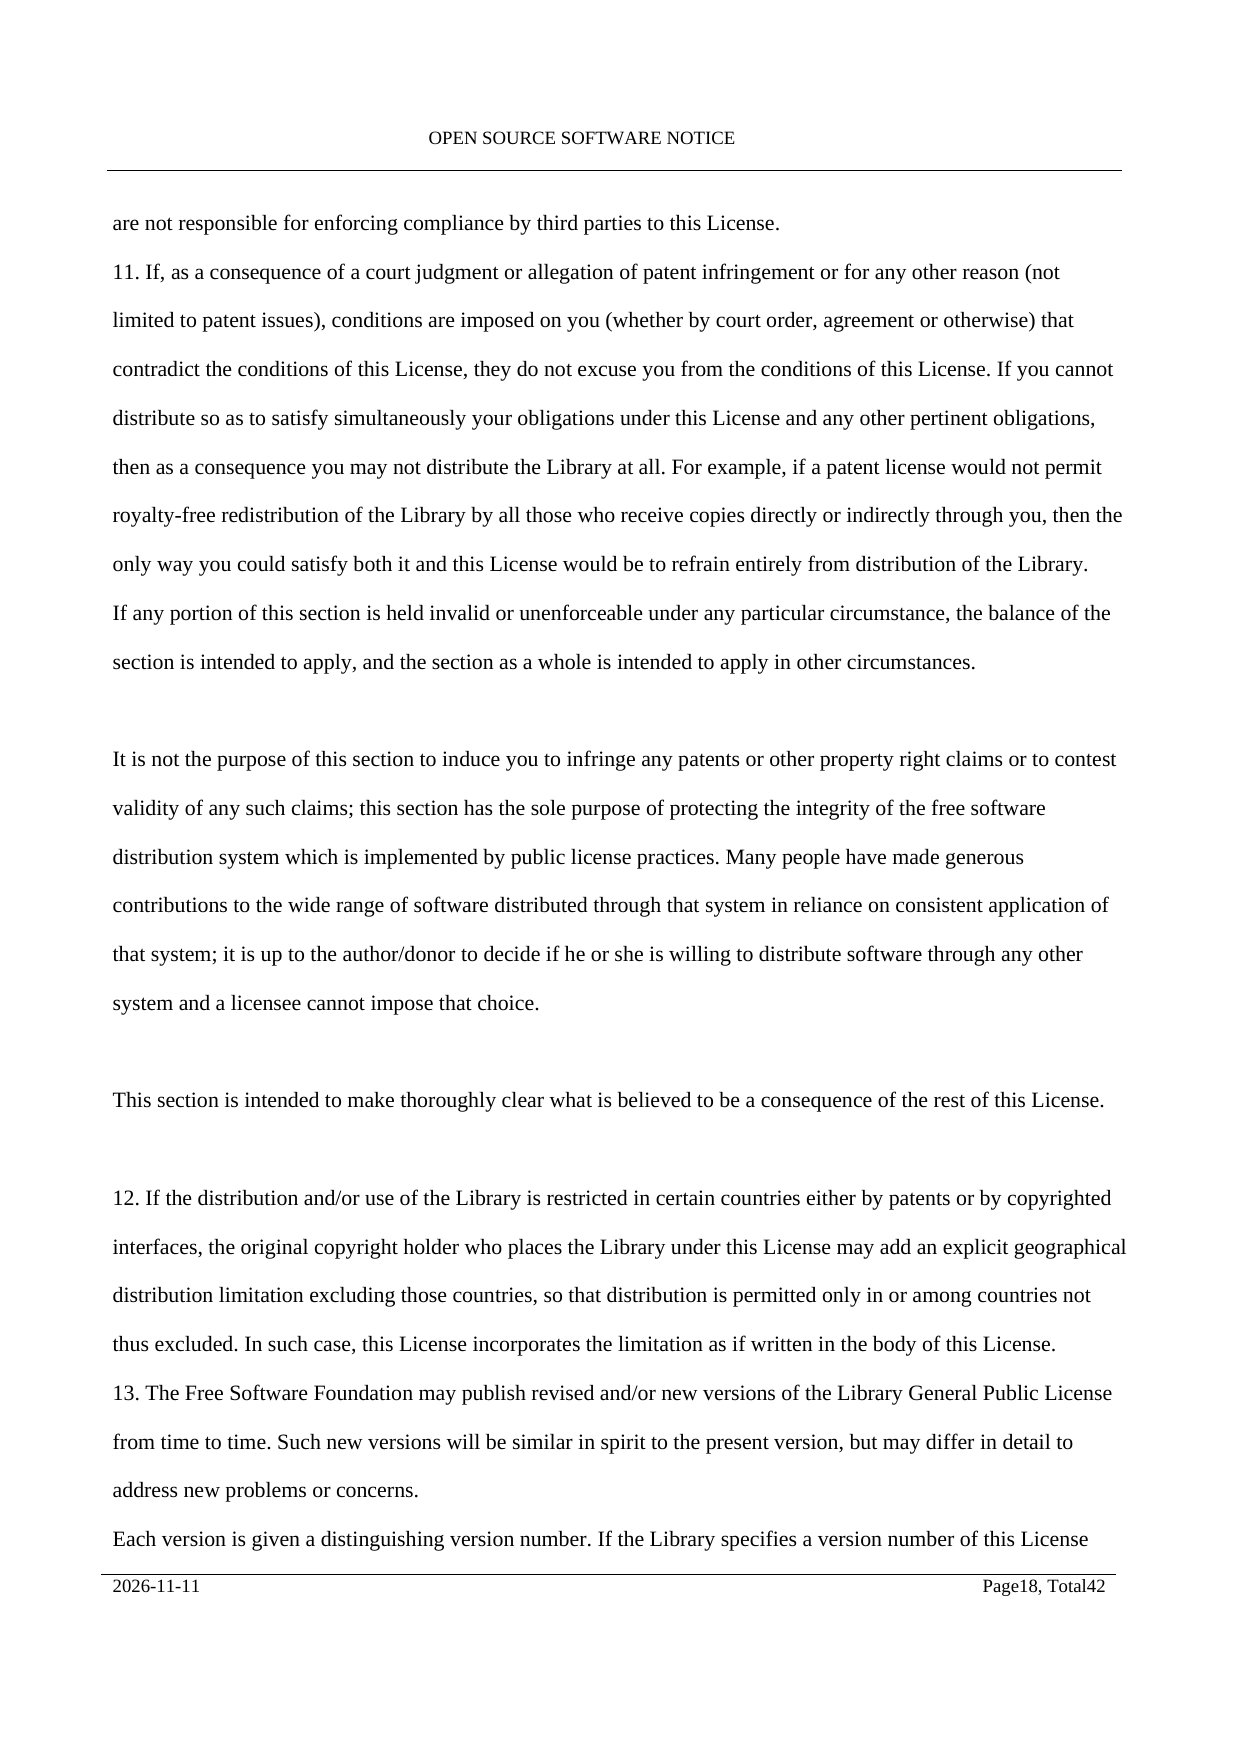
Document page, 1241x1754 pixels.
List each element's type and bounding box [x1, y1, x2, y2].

text [112, 206, 1128, 1555]
